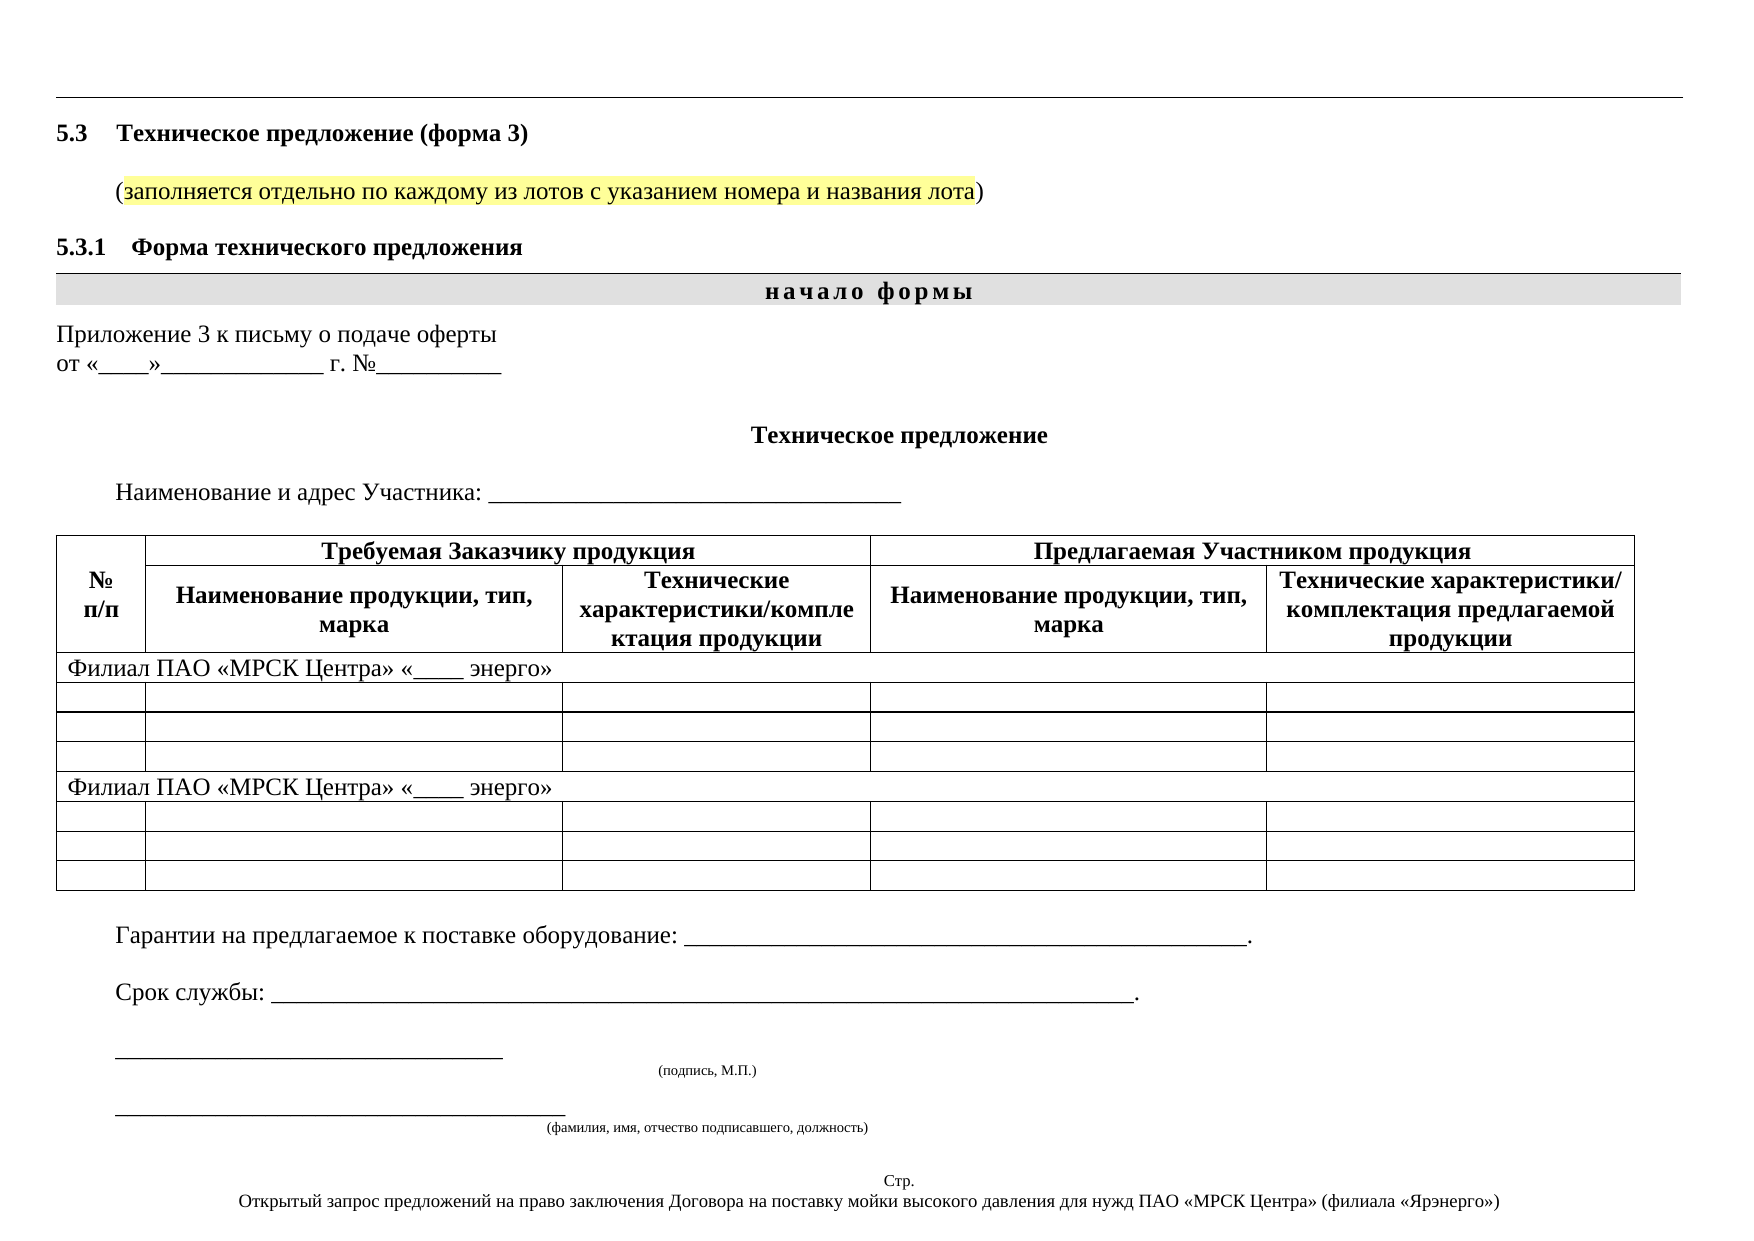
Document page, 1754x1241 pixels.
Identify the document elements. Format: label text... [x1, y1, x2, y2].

table_cell Наименование продукции, тип, марка [146, 566, 562, 652]
table_cell [57, 832, 145, 860]
table_header Требуемая Заказчику продукция [146, 536, 870, 564]
table_cell [1267, 742, 1634, 771]
table_cell [146, 861, 562, 890]
table_cell [563, 683, 870, 711]
table_cell [1267, 802, 1634, 831]
table_cell Филиал ПАО «МРСК Центра» «____ энерго» [57, 772, 1634, 801]
table_cell [146, 713, 562, 741]
table_cell [57, 713, 145, 741]
table_cell [563, 802, 870, 831]
table_cell [57, 802, 145, 831]
table_cell [871, 713, 1266, 741]
table_cell [871, 832, 1266, 860]
subtitle Техническое предложение (форма 3) [56, 118, 1683, 147]
table_cell [563, 742, 870, 771]
text Срок службы: _____________________________________________________________________. [56, 977, 1683, 1006]
table_cell [146, 683, 562, 711]
table_cell [1267, 713, 1634, 741]
text Гарантии на предлагаемое к поставке оборудование: _____________________________________________. [56, 920, 1683, 949]
table_cell [146, 802, 562, 831]
text начало формы [56, 274, 1681, 305]
table_cell [563, 861, 870, 890]
table_cell [57, 861, 145, 890]
text Приложение 3 к письму о подаче оферты от «____»_____________ г. №__________ [56, 319, 1683, 377]
table_cell Технические характеристики/ комплектация предлагаемой продукции [1267, 566, 1634, 652]
table_cell [1267, 683, 1634, 711]
text (подпись, М.П.) [56, 1061, 1299, 1090]
subtitle Форма технического предложения [56, 232, 1683, 260]
table_cell [563, 713, 870, 741]
table_cell Технические характеристики/комплектация продукции [563, 566, 870, 652]
table_cell [871, 683, 1266, 711]
table_cell [871, 742, 1266, 771]
table_header № п/п [57, 536, 145, 652]
table_cell [1267, 832, 1634, 860]
text Наименование и адрес Участника: _________________________________ [56, 477, 1683, 506]
text (заполняется отдельно по каждому из лотов с указанием номера и названия лота) [975, 176, 1683, 205]
text _______________________________ [56, 1033, 1683, 1061]
text Техническое предложение [56, 420, 1683, 448]
table_cell [871, 802, 1266, 831]
table_cell [146, 742, 562, 771]
table_cell [57, 683, 145, 711]
table_cell Наименование продукции, тип, марка [871, 566, 1266, 652]
text (фамилия, имя, отчество подписавшего, должность) [56, 1119, 1299, 1148]
table_cell [57, 742, 145, 771]
table_cell [1267, 861, 1634, 890]
table_cell [563, 832, 870, 860]
table_cell Филиал ПАО «МРСК Центра» «____ энерго» [57, 653, 1634, 682]
table_header Предлагаемая Участником продукция [871, 536, 1634, 564]
table_cell [871, 861, 1266, 890]
table_cell [146, 832, 562, 860]
text ____________________________________ [56, 1090, 1683, 1119]
